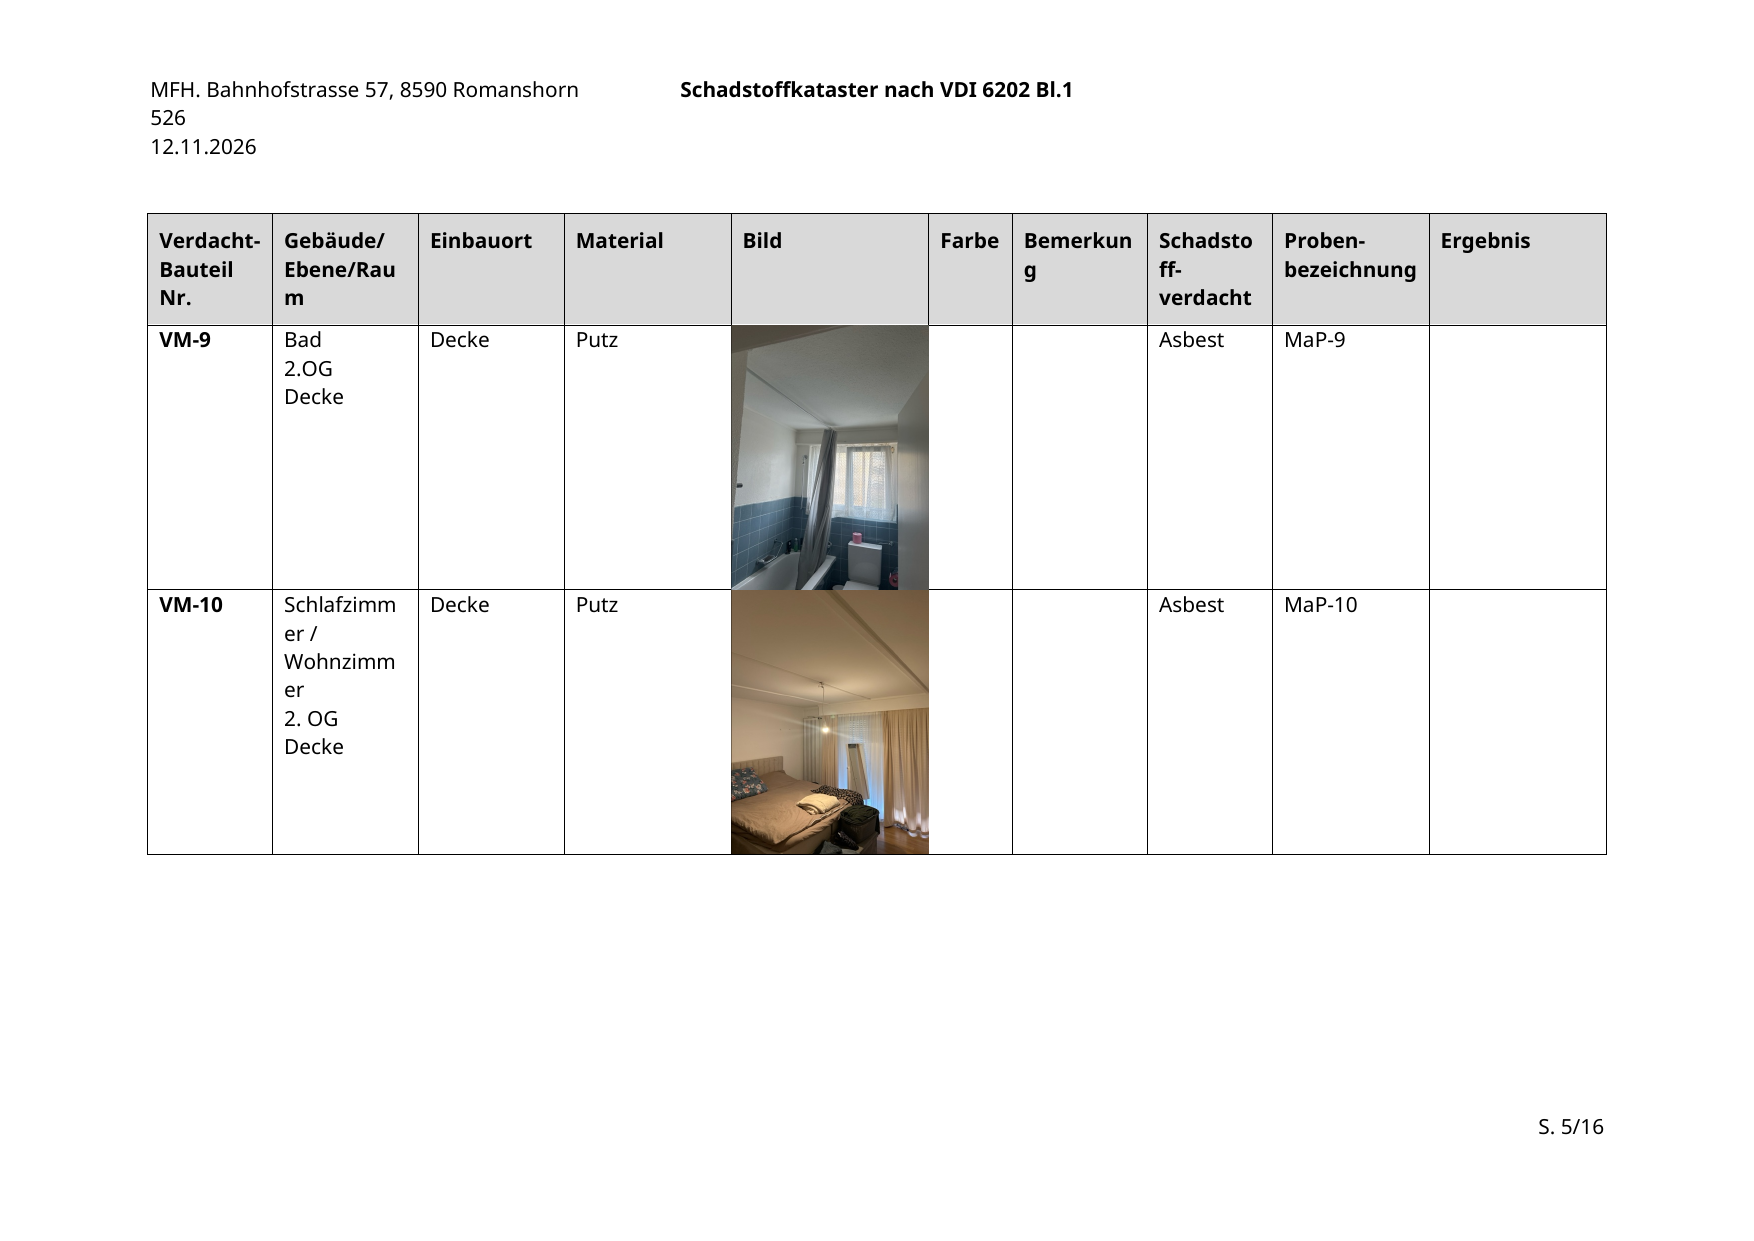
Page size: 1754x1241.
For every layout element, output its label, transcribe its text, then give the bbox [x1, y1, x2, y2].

table_header Einbauort [419, 214, 564, 324]
table_cell [1430, 590, 1606, 854]
table_cell Decke [419, 590, 564, 854]
table_header Material [565, 214, 731, 324]
table_header Verdacht-Bauteil Nr. [148, 214, 272, 324]
table_cell [1013, 590, 1147, 854]
table_cell Schlafzimmer / Wohnzimmer 2. OG Decke [273, 590, 418, 854]
table_cell Bad 2.OG Decke [273, 326, 418, 589]
table_header Gebäude/ Ebene/Raum [273, 214, 418, 324]
table_header Bild [732, 214, 928, 324]
table_header Bemerkung [1013, 214, 1147, 324]
table_cell Putz [565, 326, 731, 589]
table_cell Putz [565, 590, 731, 854]
table_cell [1013, 326, 1147, 589]
picture [731, 325, 929, 854]
table_cell Decke [419, 326, 564, 589]
table_cell [1430, 326, 1606, 589]
table_cell VM-10 [148, 590, 272, 854]
table_header Proben-bezeichnung [1273, 214, 1429, 324]
table_cell Asbest [1148, 326, 1272, 589]
table_cell MaP-9 [1273, 326, 1429, 589]
table_header Schadstoff-verdacht [1148, 214, 1272, 324]
table_cell [929, 326, 1012, 589]
table_header Ergebnis [1430, 214, 1606, 324]
table_cell MaP-10 [1273, 590, 1429, 854]
table_cell VM-9 [148, 326, 272, 589]
table_header Farbe [929, 214, 1012, 324]
table_cell Asbest [1148, 590, 1272, 854]
table_cell [929, 590, 1012, 854]
